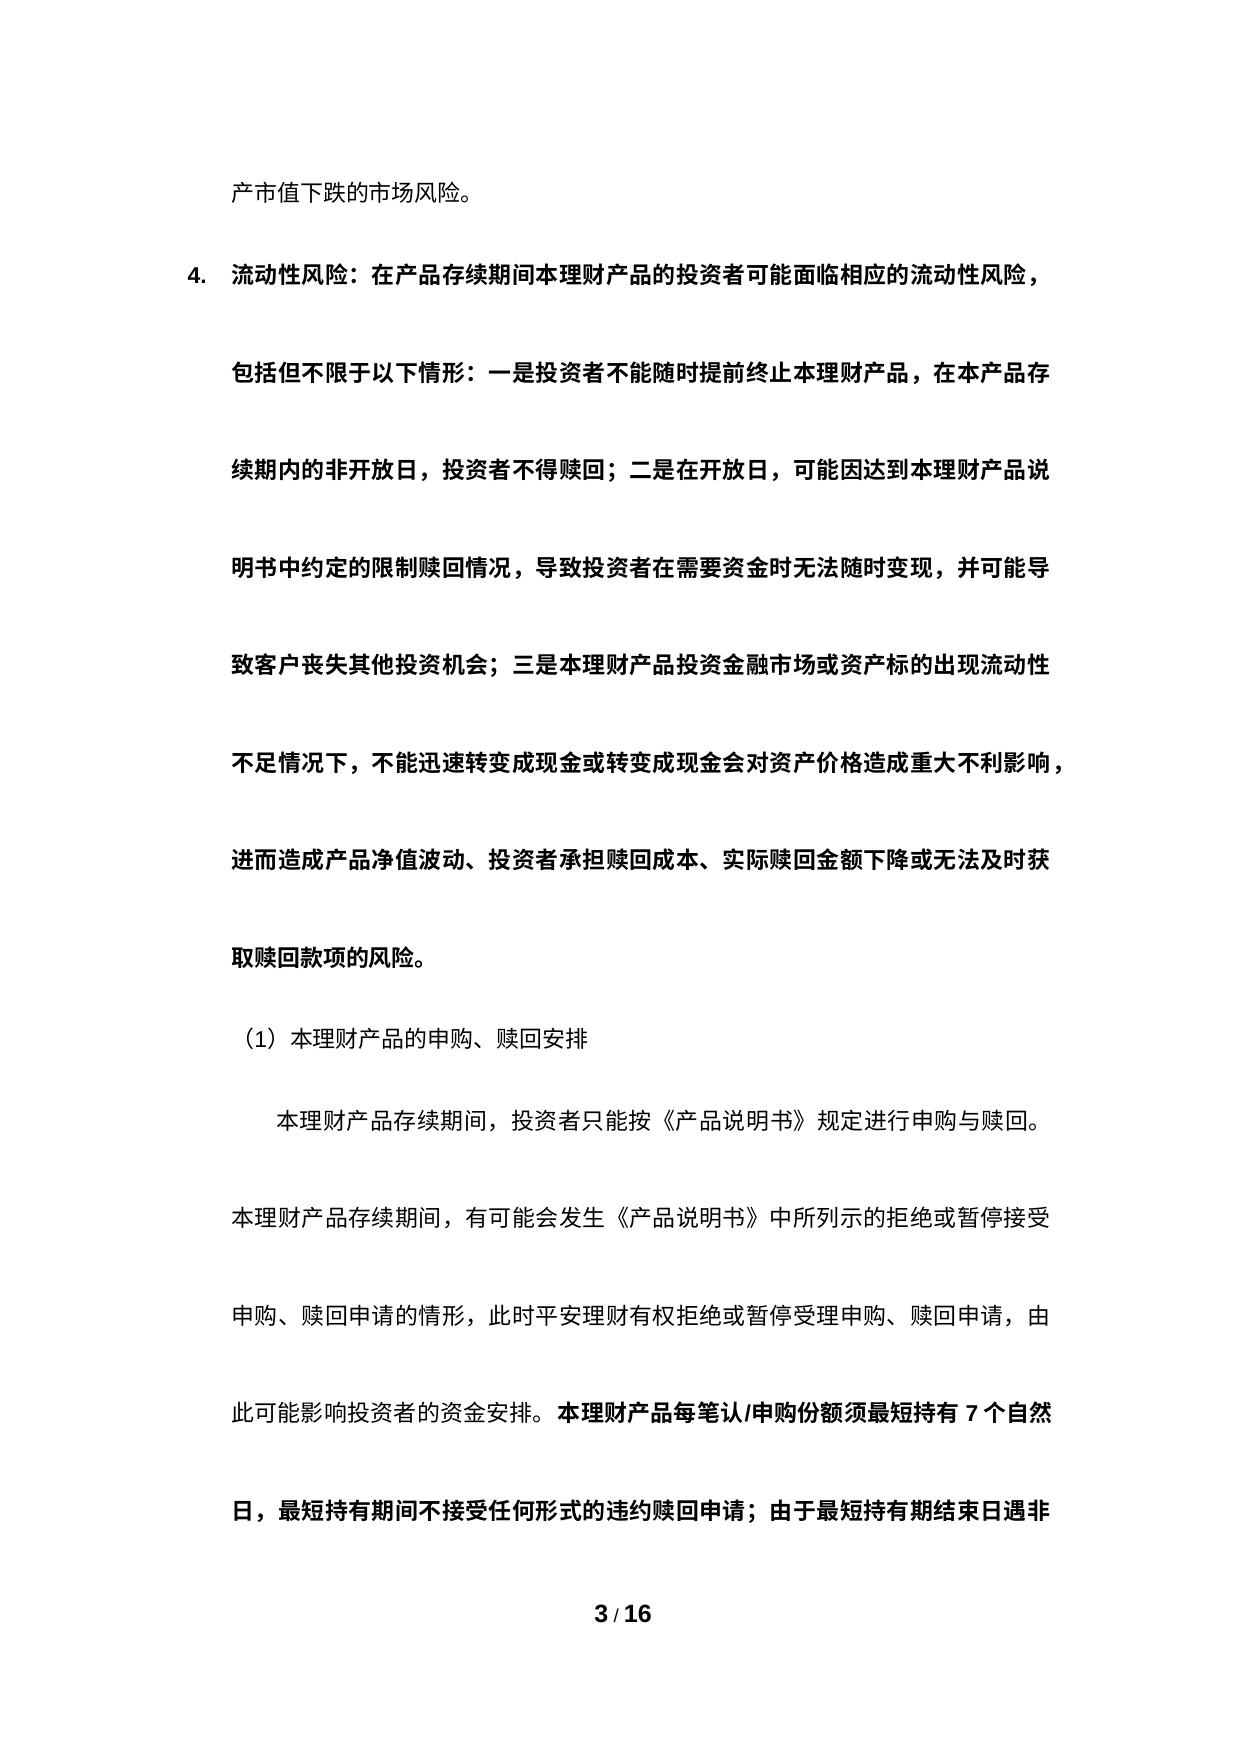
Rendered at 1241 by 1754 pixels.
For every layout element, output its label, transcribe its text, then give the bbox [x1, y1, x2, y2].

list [187, 159, 1053, 224]
list 流动性风险：在产品存续期间本理财产品的投资者可能面临相应的流动性风险，包括但不限于以下情形：一是投资者不能随时提前终止本理财产品，在本产品存续期内的非开放日，投资者不得赎回；二是在开放日，可能因达到本理财产品说明书中约定的限制赎回情况，导致投资者在需要资金时无法随时变现，并可能导致客户丧失其他投资机会；三是本理财产品投资金融市场或资产标的出现流动性不足情况下，不能迅速转变成现金或转变成现金会对资产价格造成重大不利影响，进而造成产品净值波动、投资者承担赎回成本、实际赎回金额下降或无法及时获取赎回款项的风险。 [187, 241, 1053, 988]
list （1）本理财产品的申购、赎回安排 [231, 1005, 1053, 1070]
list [231, 1087, 1053, 1542]
